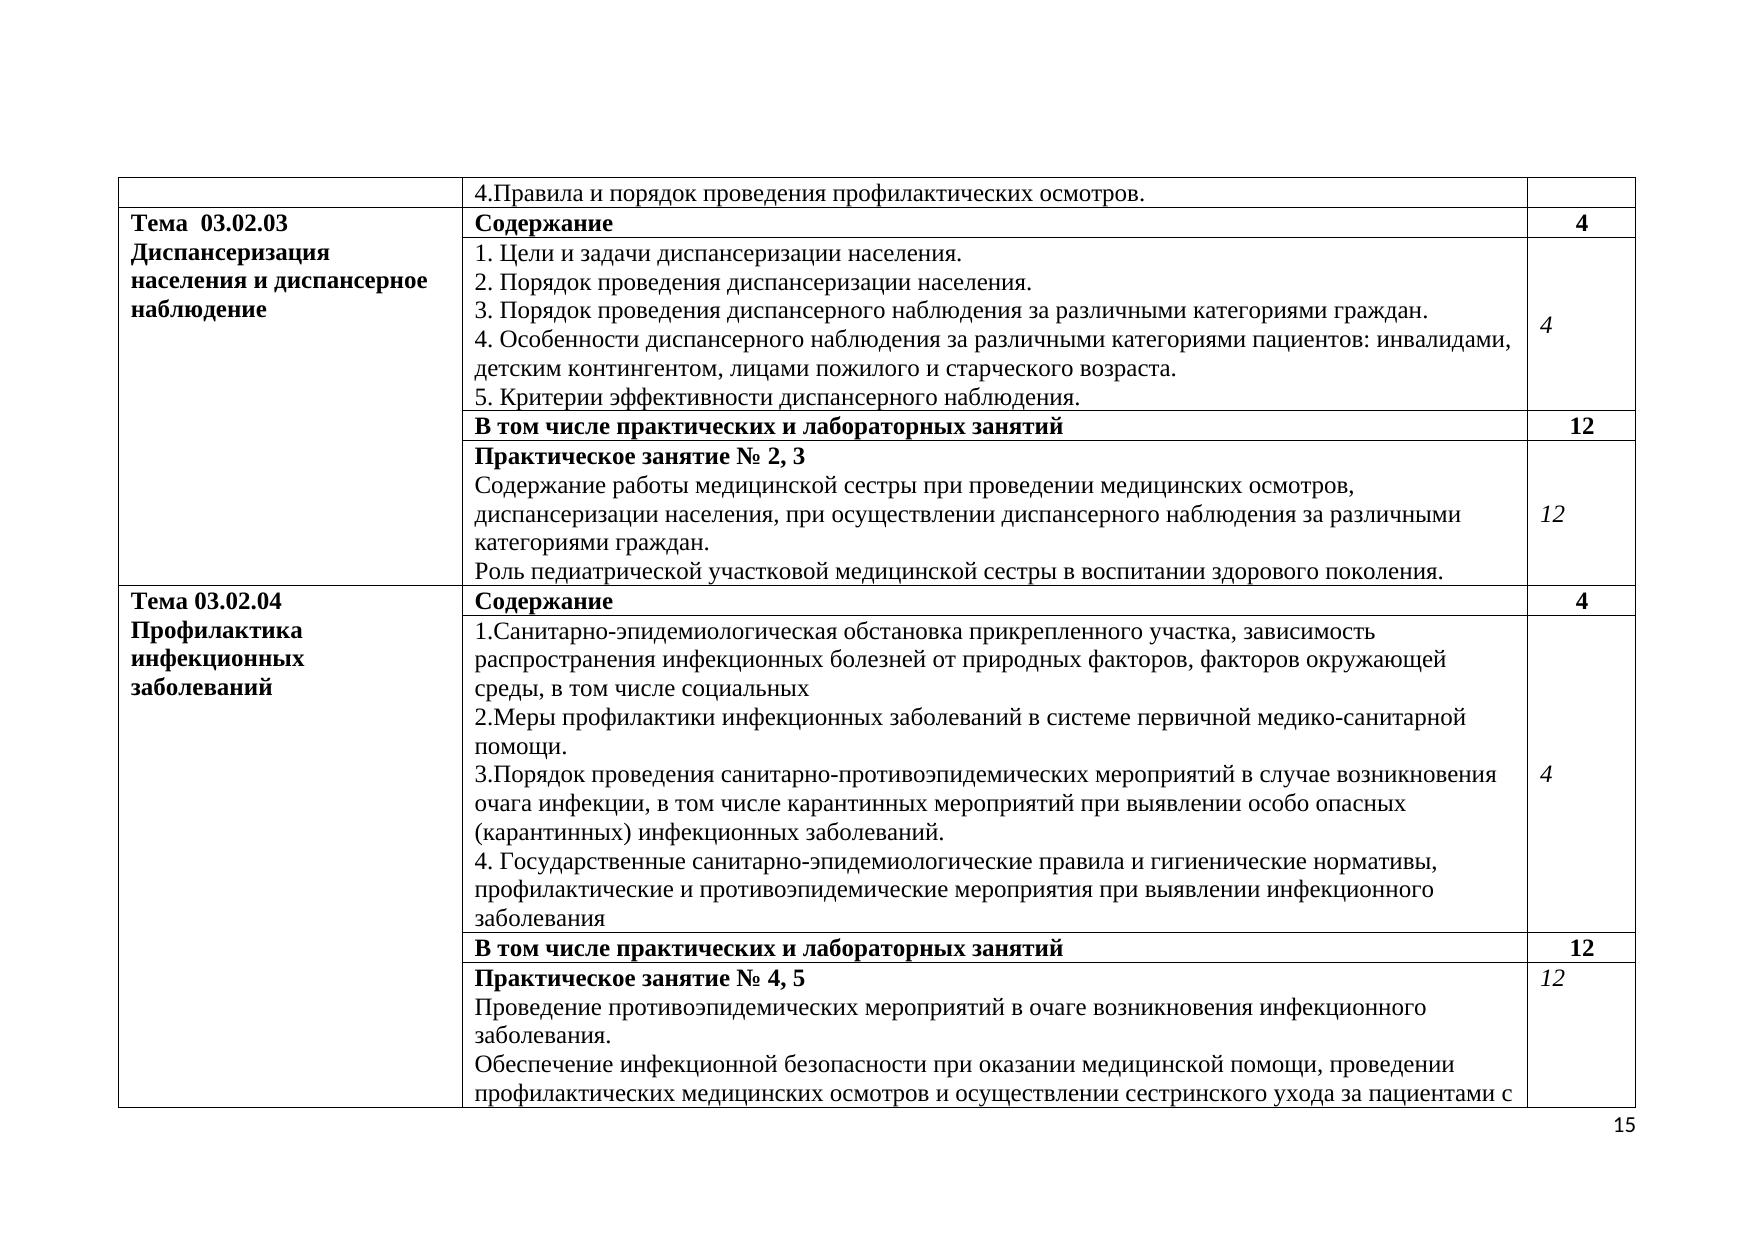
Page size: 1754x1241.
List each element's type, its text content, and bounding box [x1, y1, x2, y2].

table_cell 4 [1528, 178, 1635, 207]
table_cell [463, 963, 1527, 1107]
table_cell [463, 178, 1527, 207]
table_cell Тема 03.02.03 Диспансеризация населения и диспансерное наблюдение [119, 208, 462, 585]
table_cell Содержание [463, 586, 1527, 615]
table_cell 12 [1528, 411, 1635, 440]
table_cell В том числе практических и лабораторных занятий [463, 933, 1527, 962]
table_cell 1.Санитарно-эпидемиологическая обстановка прикрепленного участка, зависимость распространения инфекционных болезней от природных факторов, факторов окружающей среды, в том числе социальных 2.Меры профилактики инфекционных заболеваний в системе первичной медико-санитарной помощи. 3.Порядок проведения санитарно-противоэпидемических мероприятий в случае возникновения очага инфекции, в том числе карантинных мероприятий при выявлении особо опасных (карантинных) инфекционных заболеваний. 4. Государственные санитарно-эпидемиологические правила и гигиенические нормативы, профилактические и противоэпидемические мероприятия при выявлении инфекционного заболевания [463, 616, 1527, 932]
table_cell Содержание [463, 208, 1527, 237]
table_cell 4 [1528, 586, 1635, 615]
table_cell 12 [1528, 963, 1635, 1107]
table_cell Тема 03.02.04 Профилактика инфекционных заболеваний [119, 586, 462, 1107]
table_cell 1. Цели и задачи диспансеризации населения. 2. Порядок проведения диспансеризации населения. 3. Порядок проведения диспансерного наблюдения за различными категориями граждан. 4. Особенности диспансерного наблюдения за различными категориями пациентов: инвалидами, детским контингентом, лицами пожилого и старческого возраста. 5. Критерии эффективности диспансерного наблюдения. [463, 238, 1527, 410]
table_cell 4 [1528, 208, 1635, 237]
table_cell Практическое занятие № 2, 3 Содержание работы медицинской сестры при проведении медицинских осмотров, диспансеризации населения, при осуществлении диспансерного наблюдения за различными категориями граждан. Роль педиатрической участковой медицинской сестры в воспитании здорового поколения. [463, 441, 1527, 585]
table_cell В том числе практических и лабораторных занятий [463, 411, 1527, 440]
table_cell 4 [1528, 616, 1635, 932]
table_cell 4 [1528, 238, 1635, 410]
table_cell 12 [1528, 933, 1635, 962]
table_cell 12 [1528, 441, 1635, 585]
